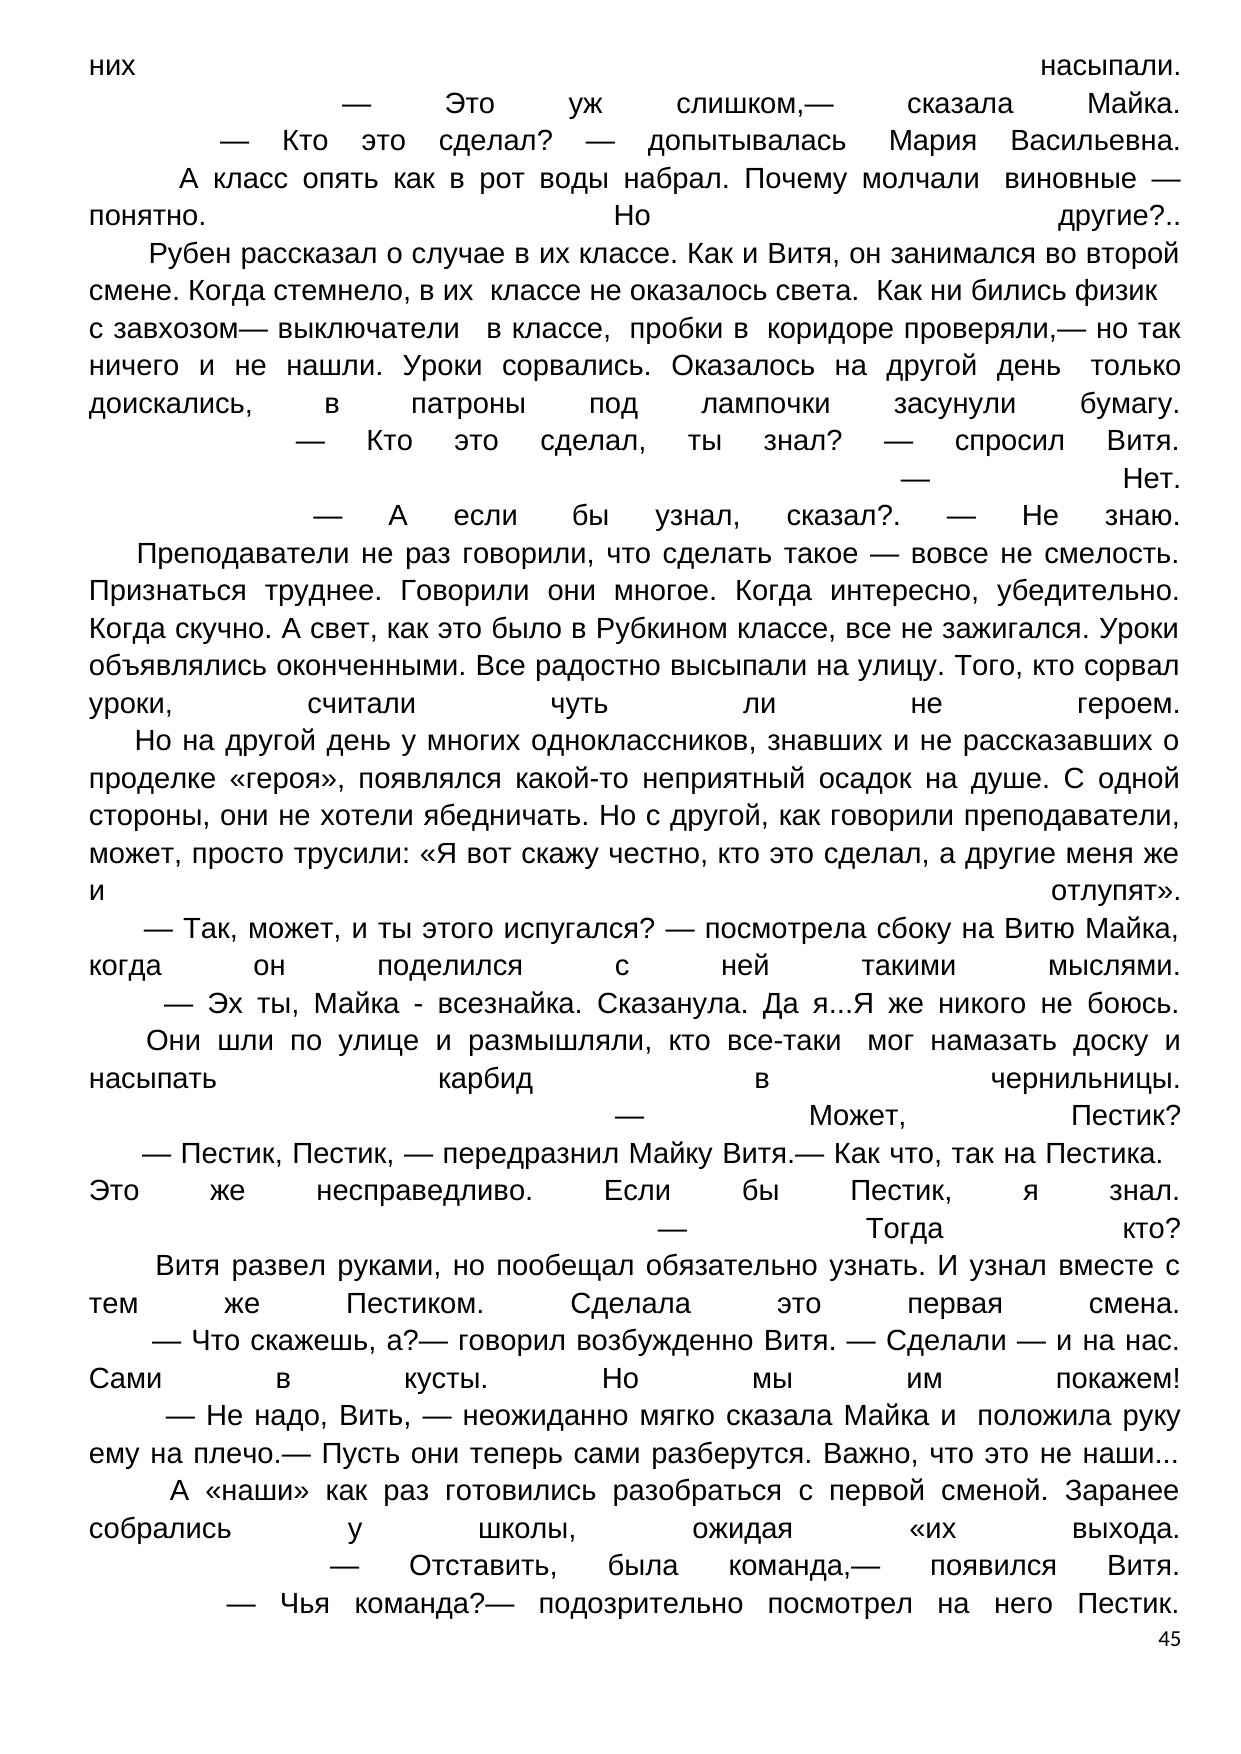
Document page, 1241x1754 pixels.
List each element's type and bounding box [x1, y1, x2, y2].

text [89, 44, 1181, 1619]
